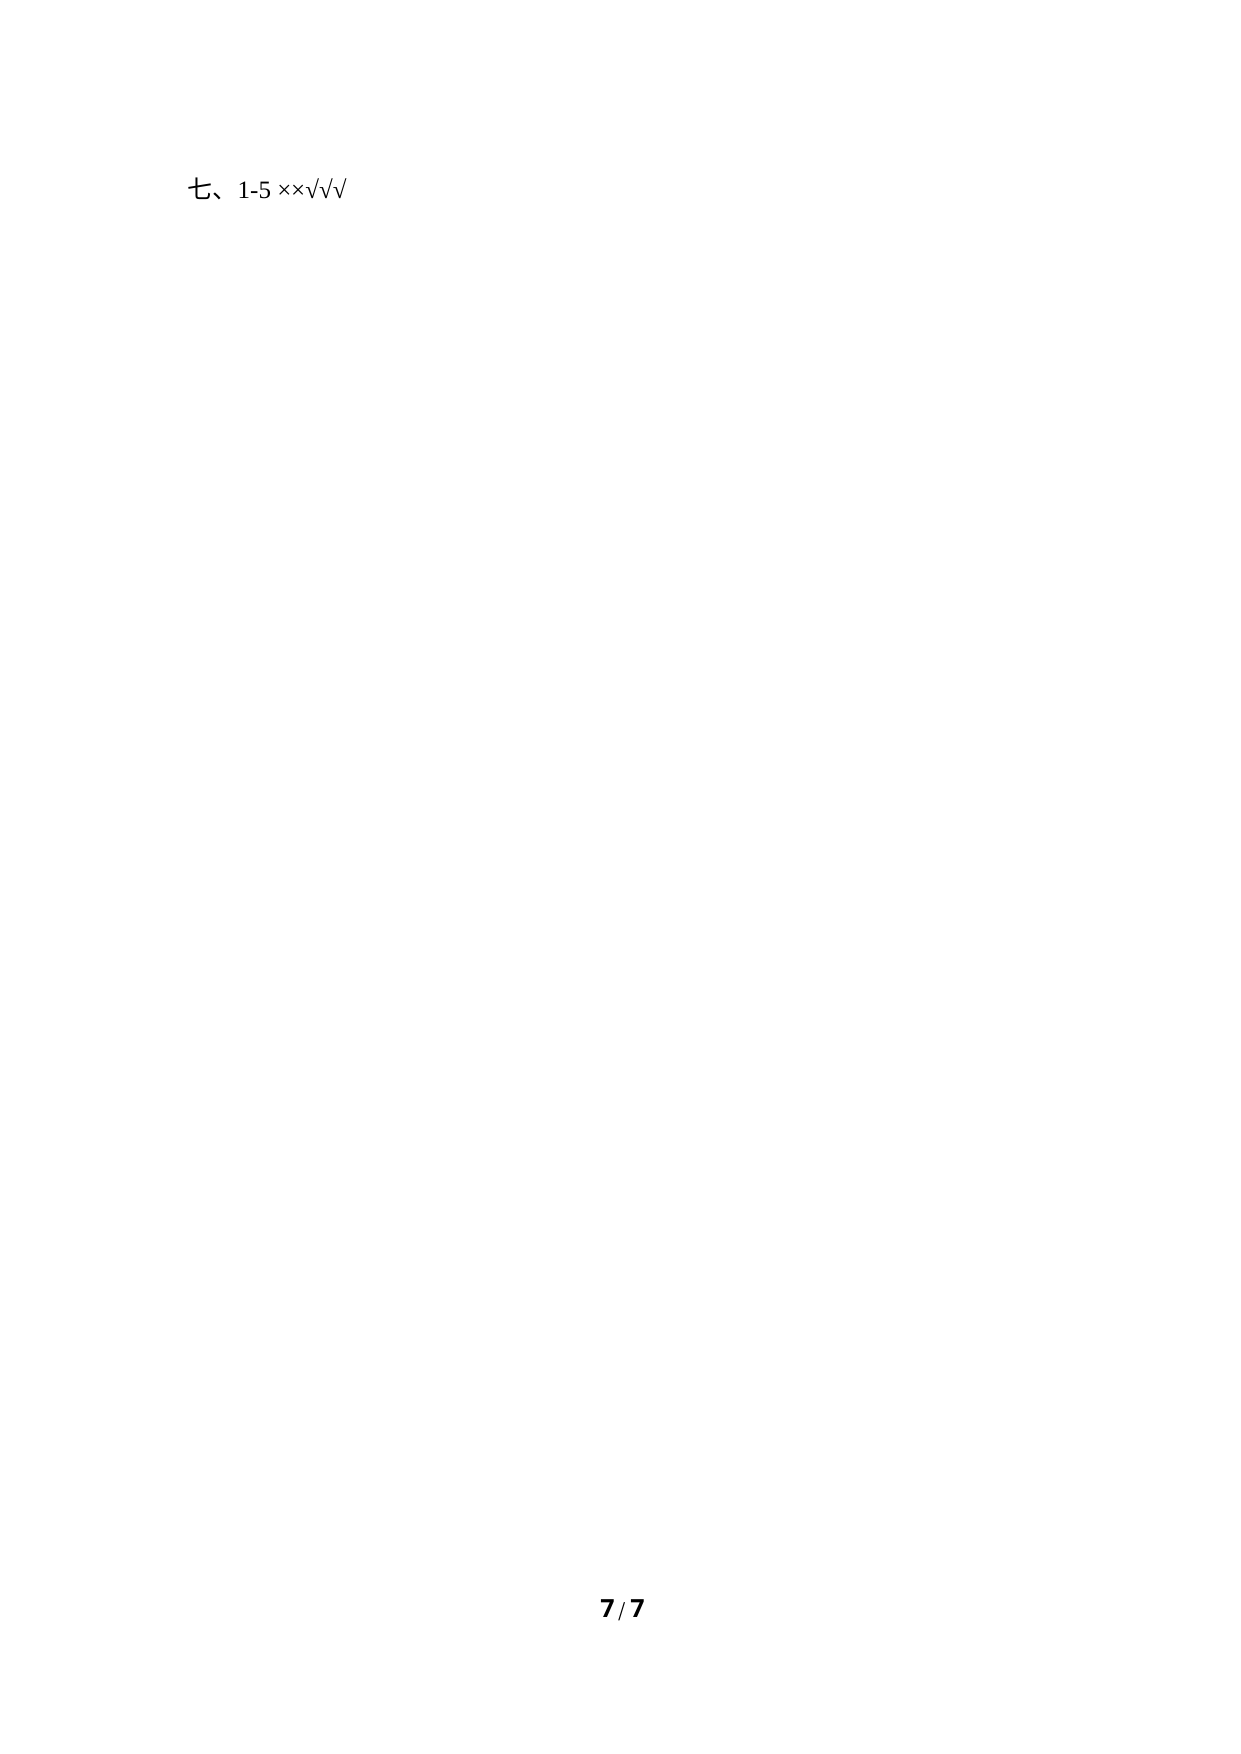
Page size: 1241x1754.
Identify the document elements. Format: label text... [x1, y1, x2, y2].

text 七、1-5 ××√√√ [187, 156, 1053, 221]
